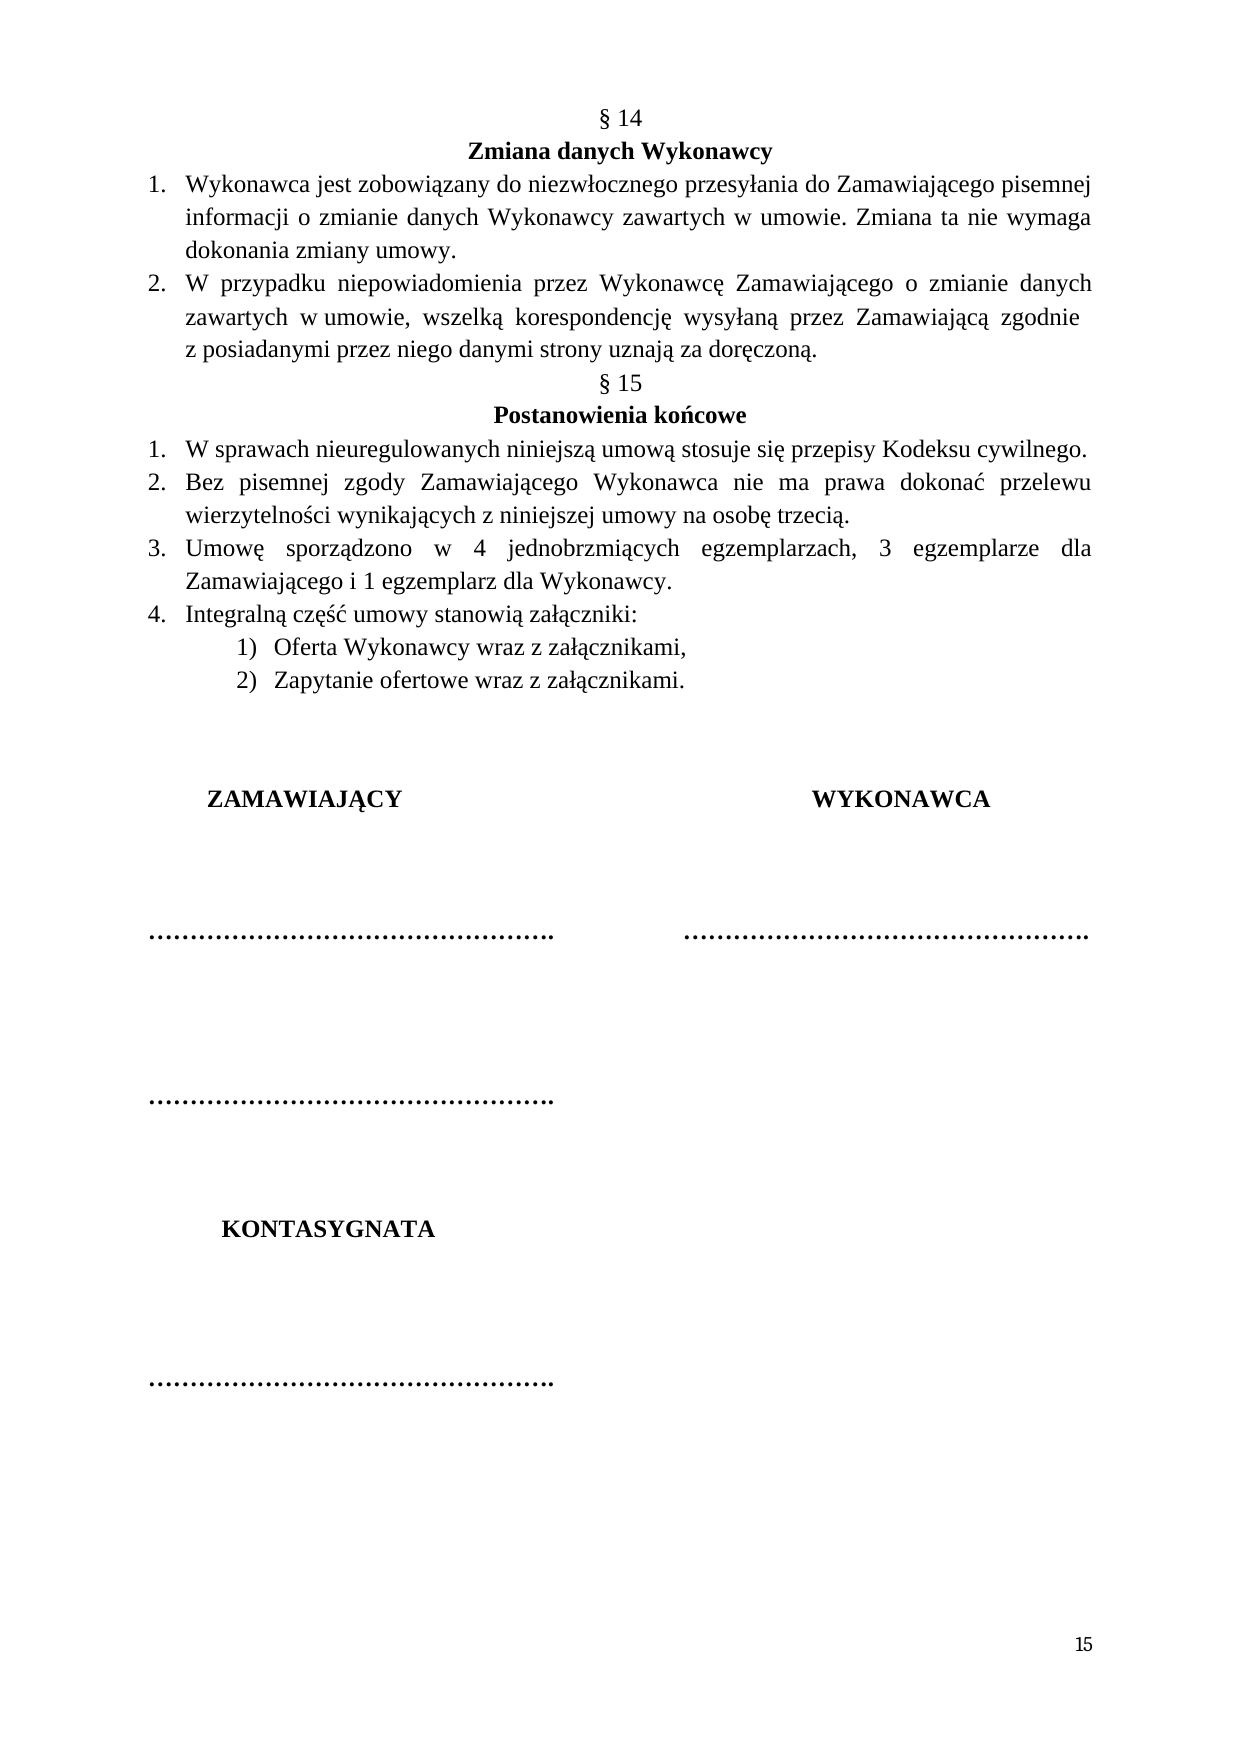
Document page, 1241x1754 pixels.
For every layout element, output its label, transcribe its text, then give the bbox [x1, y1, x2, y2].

text Postanowienia końcowe [148, 401, 1093, 429]
list Wykonawca jest zobowiązany do niezwłocznego przesyłania do Zamawiającego pisemnej informacji o zmianie danych Wykonawcy zawartych w umowie. Zmiana ta nie wymaga dokonania zmiany umowy. [148, 169, 1093, 264]
text …………………………………………. [148, 1363, 1093, 1391]
text § 15 [148, 368, 1093, 396]
text ZAMAWIAJĄCY WYKONAWCA [148, 784, 1093, 813]
list Oferta Wykonawcy wraz z załącznikami, [236, 632, 1033, 661]
list W sprawach nieuregulowanych niniejszą umową stosuje się przepisy Kodeksu cywilnego. [148, 434, 1093, 462]
text KONTASYGNATA [148, 1214, 1093, 1242]
list Integralną część umowy stanowią załączniki: [148, 599, 1093, 627]
list Zapytanie ofertowe wraz z załącznikami. [236, 665, 1033, 693]
list W przypadku niepowiadomienia przez Wykonawcę Zamawiającego o zmianie danych zawartych w umowie, wszelką korespondencję wysyłaną przez Zamawiającą zgodnie z posiadanymi przez niego danymi strony uznają za doręczoną. [148, 268, 1093, 363]
list Umowę sporządzono w 4 jednobrzmiących egzemplarzach, 3 egzemplarze dla Zamawiającego i 1 egzemplarz dla Wykonawcy. [148, 533, 1093, 594]
text …………………………………………. …………………………………………. [148, 916, 1093, 945]
text § 14 [148, 103, 1093, 132]
text …………………………………………. [148, 1081, 1093, 1110]
list Bez pisemnej zgody Zamawiającego Wykonawca nie ma prawa dokonać przelewu wierzytelności wynikających z niniejszej umowy na osobę trzecią. [148, 467, 1093, 528]
text Zmiana danych Wykonawcy [148, 136, 1093, 165]
